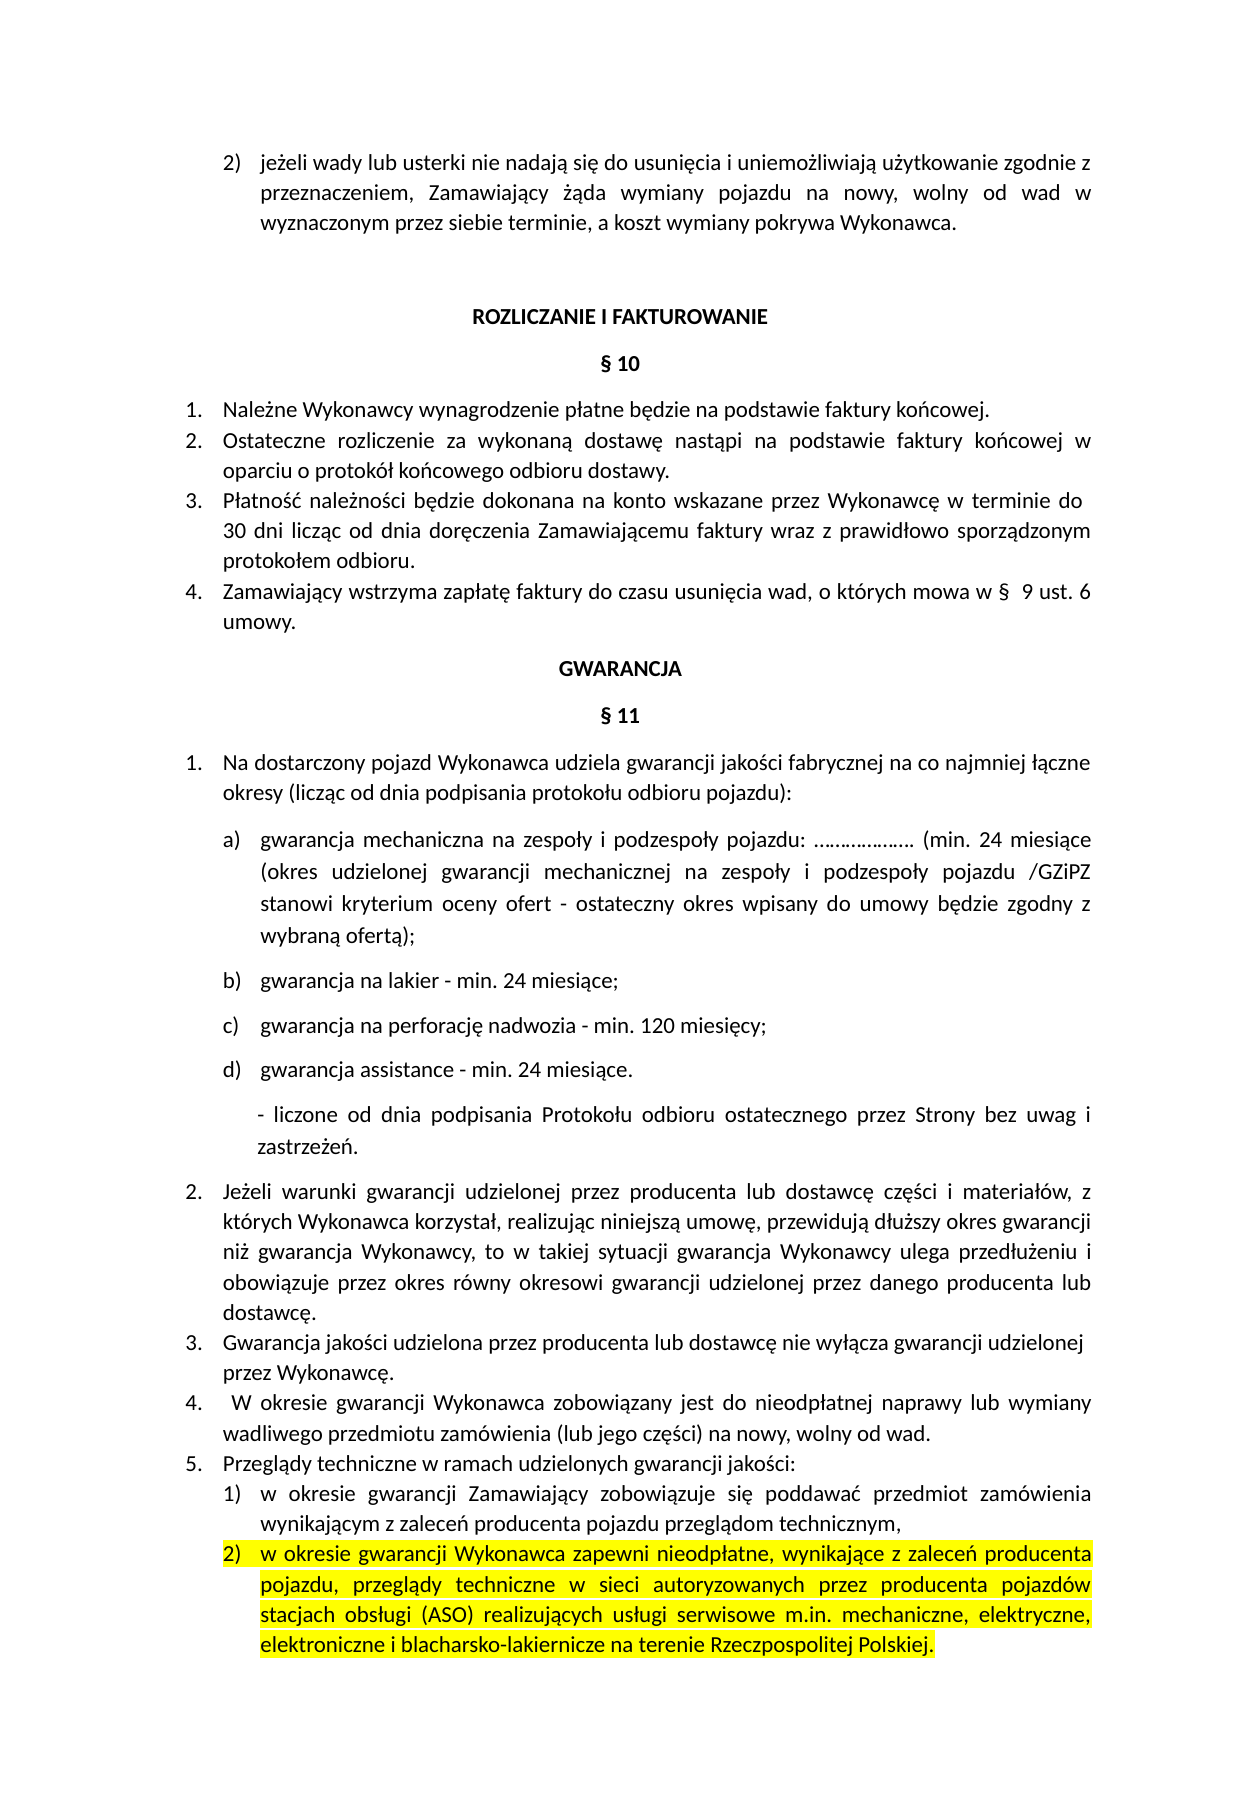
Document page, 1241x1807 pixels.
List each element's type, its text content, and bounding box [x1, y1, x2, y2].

list Należne Wykonawcy wynagrodzenie płatne będzie na podstawie faktury końcowej. [185, 396, 1092, 424]
list gwarancja mechaniczna na zespoły i podzespoły pojazdu: ………………. (min. 24 miesiące (okres udzielonej gwarancji mechanicznej na zespoły i podzespoły pojazdu /GZiPZ stanowi kryterium oceny ofert - ostateczny okres wpisany do umowy będzie zgodny z wybraną ofertą); [223, 825, 1092, 949]
text GWARANCJA [148, 654, 1092, 682]
list gwarancja na perforację nadwozia - min. 120 miesięcy; [223, 1011, 1092, 1039]
list Zamawiający wstrzyma zapłatę faktury do czasu usunięcia wad, o których mowa w § 9 ust. 6 umowy. [185, 577, 1092, 635]
text § 10 [148, 349, 1092, 377]
text - liczone od dnia podpisania Protokołu odbioru ostatecznego przez Strony bez uwag i zastrzeżeń. [257, 1100, 1092, 1160]
text ROZLICZANIE I FAKTUROWANIE [148, 302, 1092, 330]
list Jeżeli warunki gwarancji udzielonej przez producenta lub dostawcę części i materiałów, z których Wykonawca korzystał, realizując niniejszą umowę, przewidują dłuższy okres gwarancji niż gwarancja Wykonawcy, to w takiej sytuacji gwarancja Wykonawcy ulega przedłużeniu i obowiązuje przez okres równy okresowi gwarancji udzielonej przez danego producenta lub dostawcę. [185, 1177, 1092, 1326]
list w okresie gwarancji Zamawiający zobowiązuje się poddawać przedmiot zamówienia wynikającym z zaleceń producenta pojazdu przeglądom technicznym, [223, 1479, 1092, 1537]
list Płatność należności będzie dokonana na konto wskazane przez Wykonawcę w terminie do 30 dni licząc od dnia doręczenia Zamawiającemu faktury wraz z prawidłowo sporządzonym protokołem odbioru. [185, 486, 1092, 575]
text § 11 [148, 701, 1092, 729]
list W okresie gwarancji Wykonawca zobowiązany jest do nieodpłatnej naprawy lub wymiany wadliwego przedmiotu zamówienia (lub jego części) na nowy, wolny od wad. [185, 1388, 1092, 1447]
list Ostateczne rozliczenie za wykonaną dostawę nastąpi na podstawie faktury końcowej w oparciu o protokół końcowego odbioru dostawy. [185, 426, 1092, 484]
list gwarancja assistance - min. 24 miesiące. [223, 1055, 1092, 1083]
list Gwarancja jakości udzielona przez producenta lub dostawcę nie wyłącza gwarancji udzielonej przez Wykonawcę. [185, 1328, 1092, 1386]
list w okresie gwarancji Wykonawca zapewni nieodpłatne, wynikające z zaleceń producenta pojazdu, przeglądy techniczne w sieci autoryzowanych przez producenta pojazdów stacjach obsługi (ASO) realizujących usługi serwisowe m.in. mechaniczne, elektryczne, elektroniczne i blacharsko-lakiernicze na terenie Rzeczpospolitej Polskiej. [223, 1567, 1092, 1658]
list Na dostarczony pojazd Wykonawca udziela gwarancji jakości fabrycznej na co najmniej łączne okresy (licząc od dnia podpisania protokołu odbioru pojazdu): [185, 748, 1092, 806]
list gwarancja na lakier - min. 24 miesiące; [223, 966, 1092, 994]
list jeżeli wady lub usterki nie nadają się do usunięcia i uniemożliwiają użytkowanie zgodnie z przeznaczeniem, Zamawiający żąda wymiany pojazdu na nowy, wolny od wad w wyznaczonym przez siebie terminie, a koszt wymiany pokrywa Wykonawca. [223, 148, 1092, 236]
list Przeglądy techniczne w ramach udzielonych gwarancji jakości: [185, 1449, 1092, 1477]
